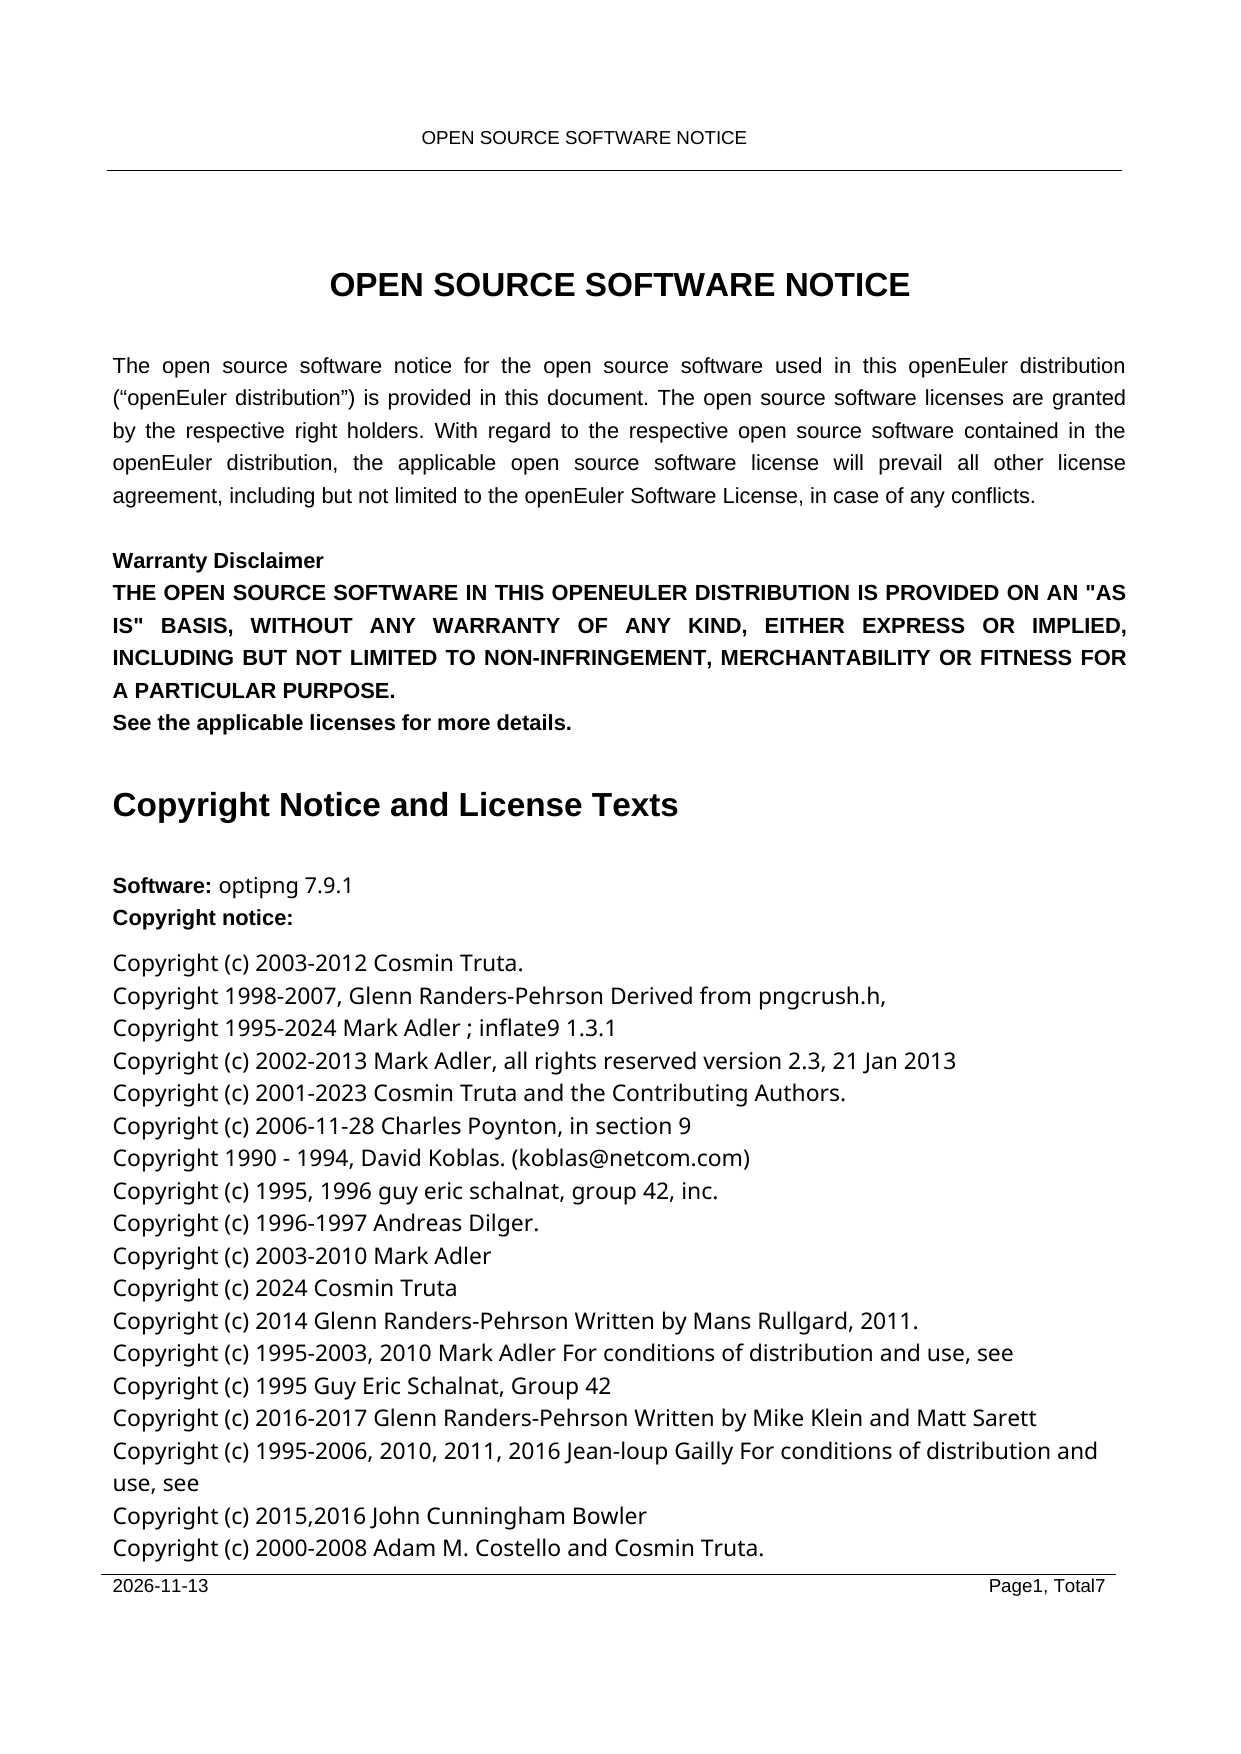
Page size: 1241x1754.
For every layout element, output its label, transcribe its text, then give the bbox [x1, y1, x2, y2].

text OPEN SOURCE SOFTWARE NOTICE [112, 251, 1128, 316]
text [112, 947, 1128, 1564]
text Copyright Notice and License Texts [112, 771, 1128, 836]
title Software: optipng 7.9.1 [112, 869, 1128, 901]
text Copyright notice: [112, 901, 1128, 934]
text THE OPEN SOURCE SOFTWARE IN THIS OPENEULER DISTRIBUTION IS PROVIDED ON AN "AS IS" BASIS, WITHOUT ANY WARRANTY OF ANY KIND, EITHER EXPRESS OR IMPLIED, INCLUDING BUT NOT LIMITED TO NON-INFRINGEMENT, MERCHANTABILITY OR FITNESS FOR A PARTICULAR PURPOSE. See the applicable licenses for more details. [112, 576, 1128, 739]
text The open source software notice for the open source software used in this openEuler distribution (“openEuler distribution”) is provided in this document. The open source software licenses are granted by the respective right holders. With regard to the respective open source software contained in the openEuler distribution, the applicable open source software license will prevail all other license agreement, including but not limited to the openEuler Software License, in case of any conflicts. [112, 349, 1128, 511]
text Warranty Disclaimer [112, 544, 1128, 576]
